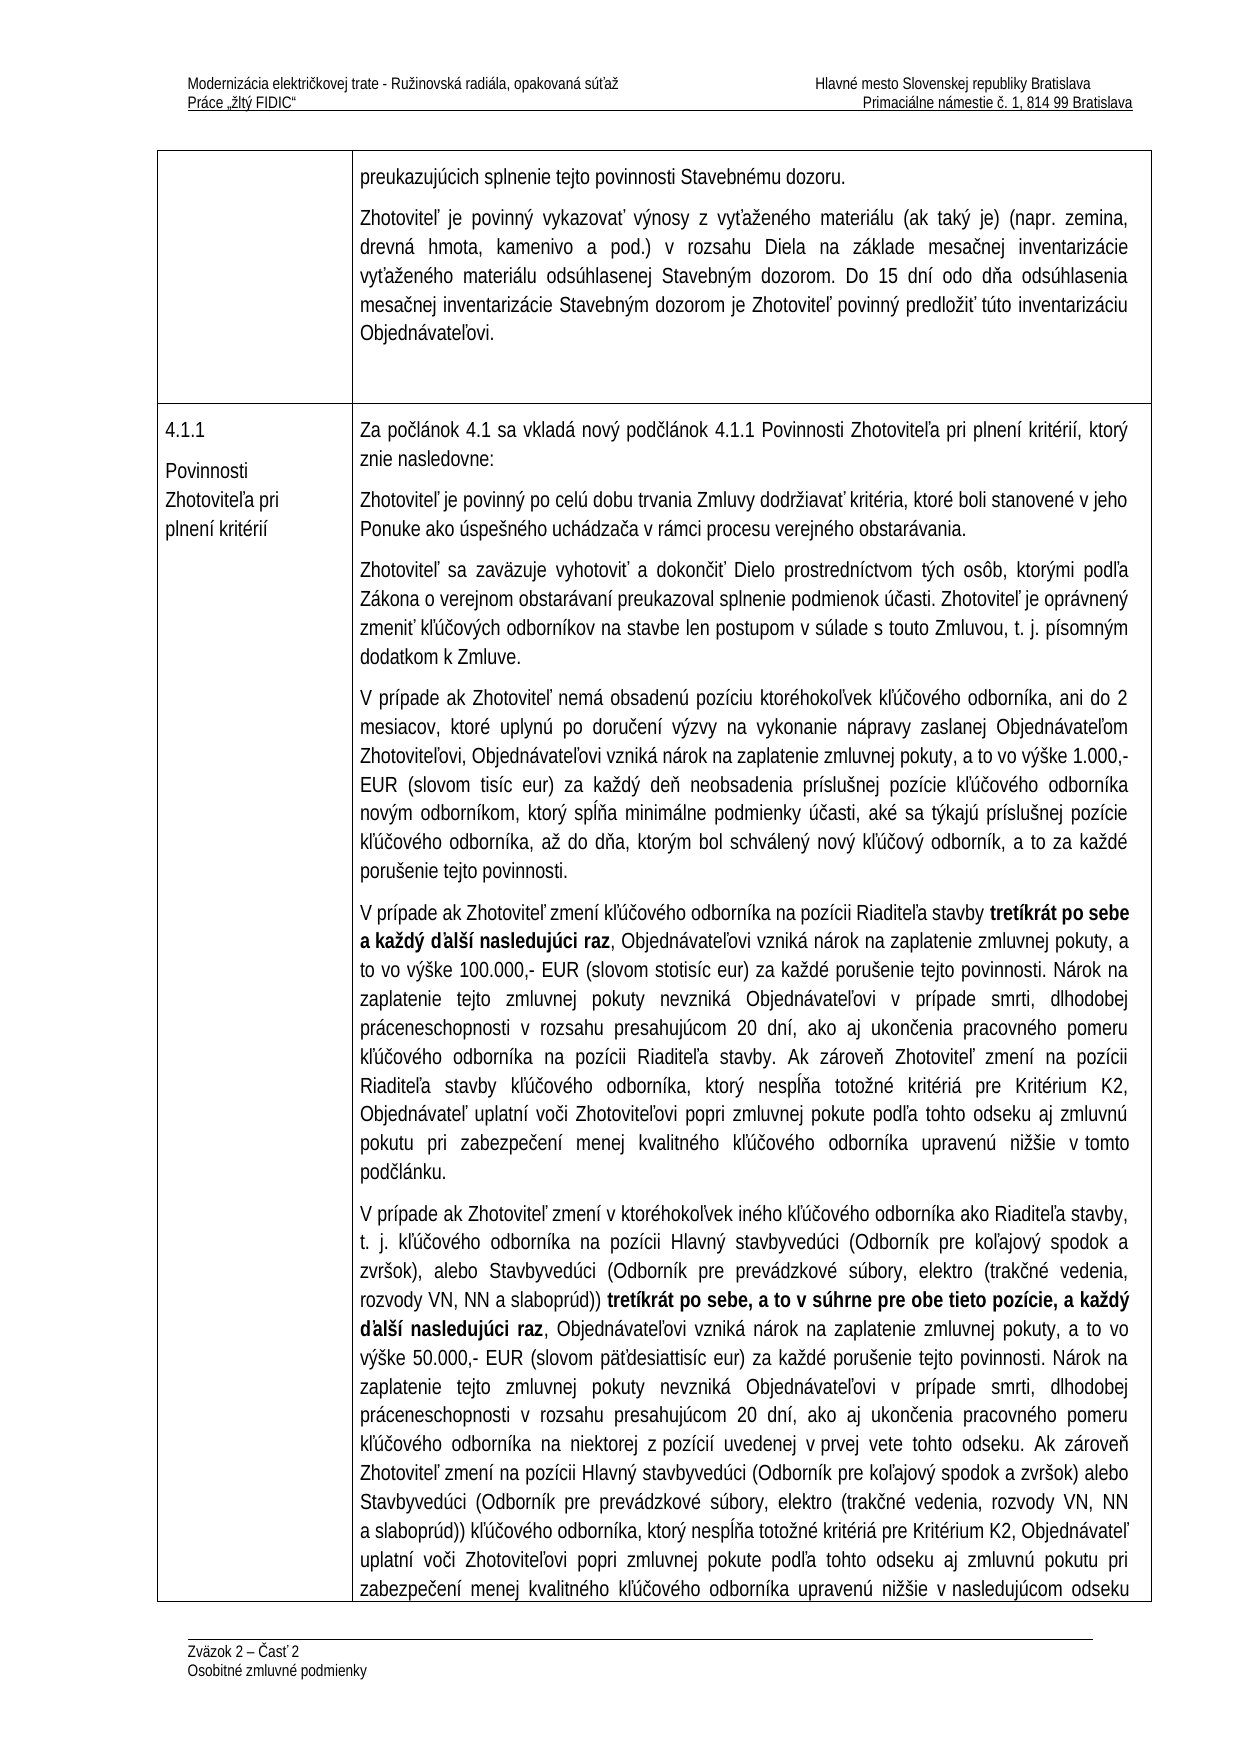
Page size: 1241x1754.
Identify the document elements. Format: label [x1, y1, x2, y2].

table_cell [158, 151, 352, 403]
table_cell [353, 151, 1151, 403]
table_cell [353, 404, 1151, 1601]
table_cell [158, 404, 352, 1601]
